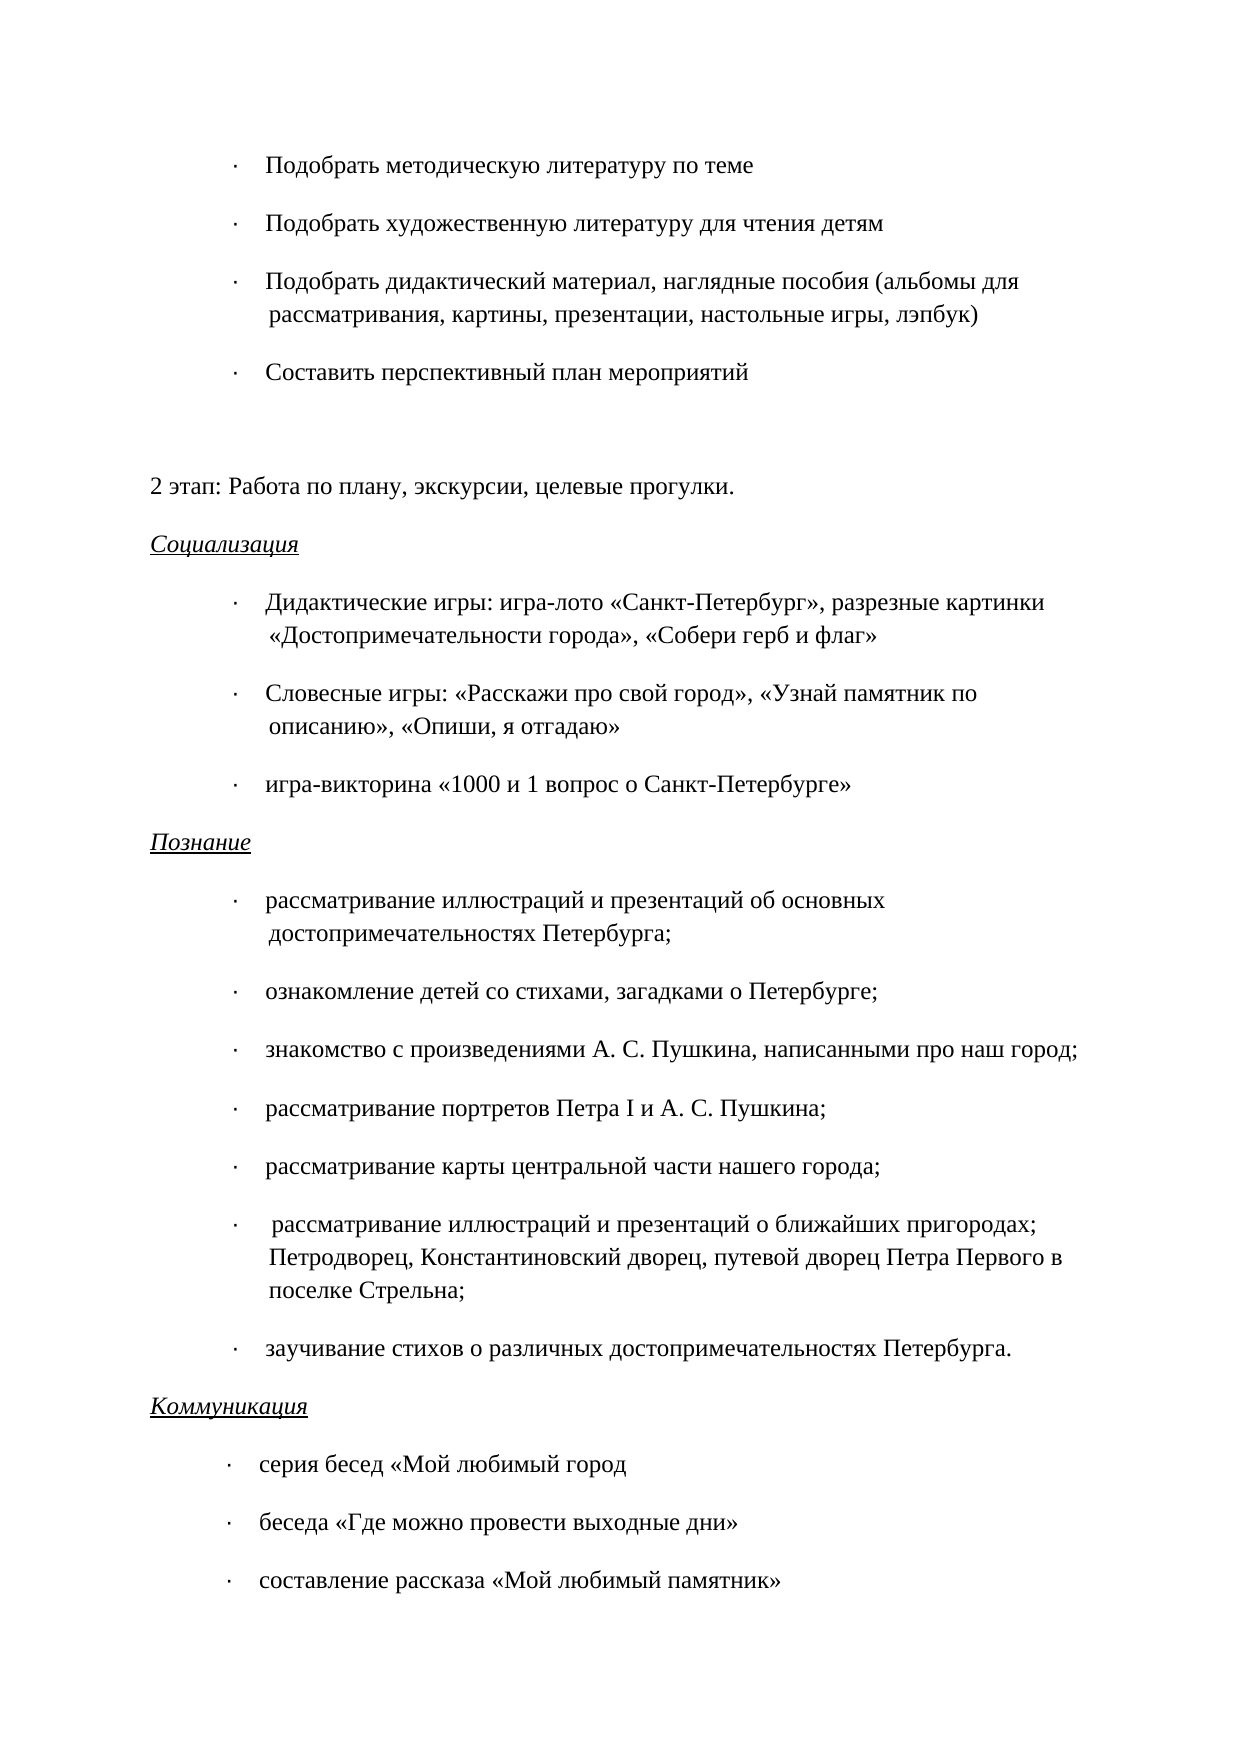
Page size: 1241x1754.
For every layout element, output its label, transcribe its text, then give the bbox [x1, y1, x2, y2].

text · Составить перспективный план мероприятий [231, 357, 1090, 386]
text 2 этап: Работа по плану, экскурсии, целевые прогулки. [150, 471, 1090, 499]
text · рассматривание иллюстраций и презентаций об основных достопримечательностях Петербурга; [231, 885, 1090, 947]
text Коммуникация [150, 1391, 1090, 1420]
text · Подобрать дидактический материал, наглядные пособия (альбомы для рассматривания, картины, презентации, настольные игры, лэпбук) [231, 266, 1090, 328]
text · игра-викторина «1000 и 1 вопрос о Санкт-Петербурге» [231, 769, 1090, 798]
text · Подобрать художественную литературу для чтения детям [231, 208, 1090, 237]
text · знакомство с произведениями А. С. Пушкина, написанными про наш город; [231, 1034, 1090, 1063]
text · рассматривание портретов Петра I и А. С. Пушкина; [231, 1093, 1090, 1121]
text · Дидактические игры: игра-лото «Санкт-Петербург», разрезные картинки «Достопримечательности города», «Собери герб и флаг» [231, 587, 1090, 649]
text · серия бесед «Мой любимый город [225, 1449, 1090, 1478]
text · составление рассказа «Мой любимый памятник» [225, 1565, 1090, 1594]
text · заучивание стихов о различных достопримечательностях Петербурга. [231, 1333, 1090, 1362]
text Познание [150, 827, 1090, 856]
text Социализация [150, 529, 1090, 557]
text · Подобрать методическую литературу по теме [231, 150, 1090, 179]
text · рассматривание карты центральной части нашего города; [231, 1151, 1090, 1179]
text · беседа «Где можно провести выходные дни» [225, 1507, 1090, 1536]
text · ознакомление детей со стихами, загадками о Петербурге; [231, 976, 1090, 1005]
text · рассматривание иллюстраций и презентаций о ближайших пригородах; Петродворец, Константиновский дворец, путевой дворец Петра Первого в поселке Стрельна; [231, 1209, 1090, 1304]
text · Словесные игры: «Расскажи про свой город», «Узнай памятник по описанию», «Опиши, я отгадаю» [231, 678, 1090, 740]
